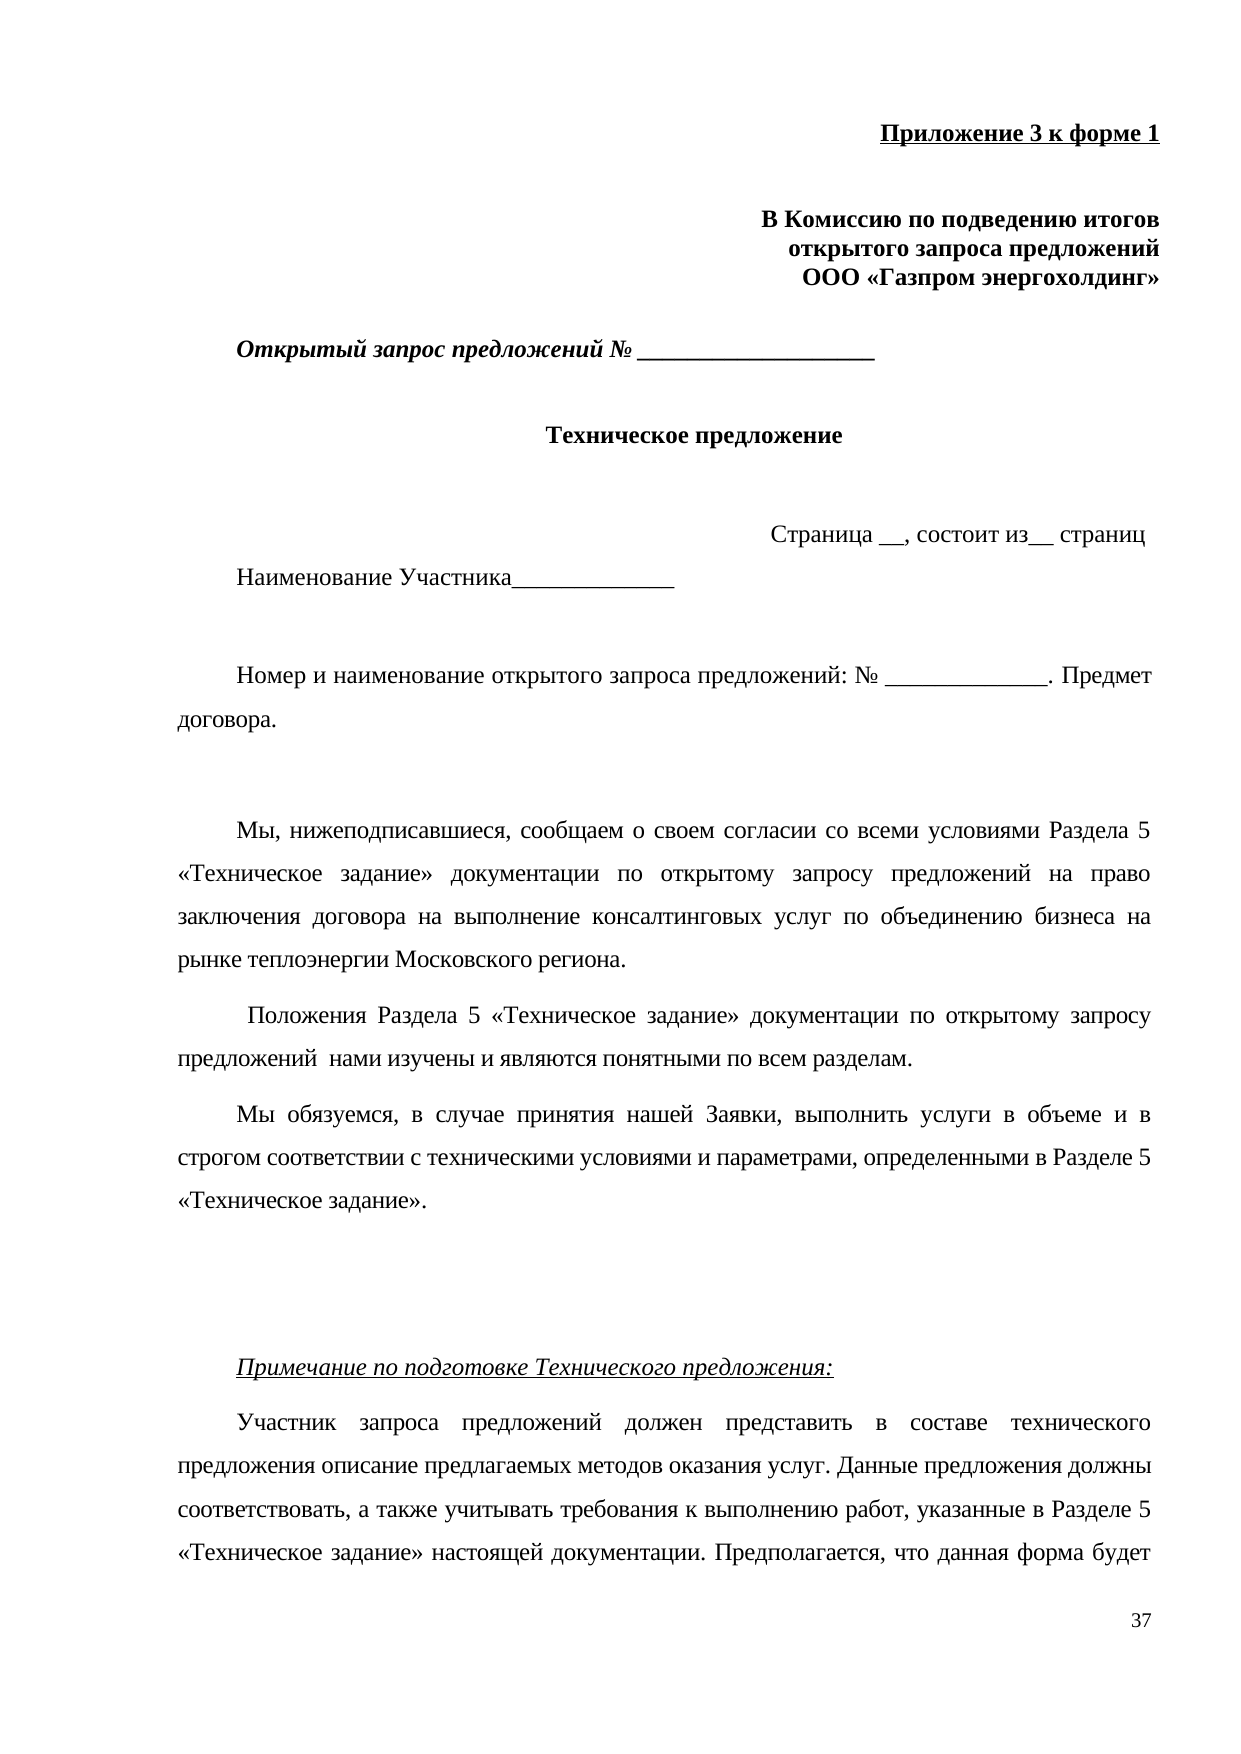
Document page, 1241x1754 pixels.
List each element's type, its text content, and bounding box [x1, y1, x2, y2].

text Мы, нижеподписавшиеся, сообщаем о своем согласии со всеми условиями Раздела 5 «Техническое задание» документации по открытому запросу предложений на право заключения договора на выполнение консалтинговых услуг по объединению бизнеса на рынке теплоэнергии Московского региона. [177, 815, 1152, 973]
text Страница __, состоит из__ страниц [177, 519, 1152, 547]
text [177, 1407, 1152, 1566]
text Положения Раздела 5 «Техническое задание» документации по открытому запросу предложений нами изучены и являются понятными по всем разделам. [177, 1000, 1152, 1072]
text Примечание по подготовке Технического предложения: [177, 1352, 1152, 1381]
text Мы обязуемся, в случае принятия нашей Заявки, выполнить услуги в объеме и в строгом соответствии с техническими условиями и параметрами, определенными в Разделе 5 «Техническое задание». [177, 1099, 1152, 1214]
table_header Приложение 3 к форме 1 В Комиссию по подведению итогов открытого запроса предложений ООО «Газпром энергохолдинг» [646, 118, 1171, 334]
text Открытый запрос предложений № ___________________ [177, 334, 1152, 362]
text Наименование Участника_____________ [177, 562, 1152, 591]
text Номер и наименование открытого запроса предложений: № _____________. Предмет договора. [177, 661, 1152, 732]
text Техническое предложение [177, 420, 1152, 449]
